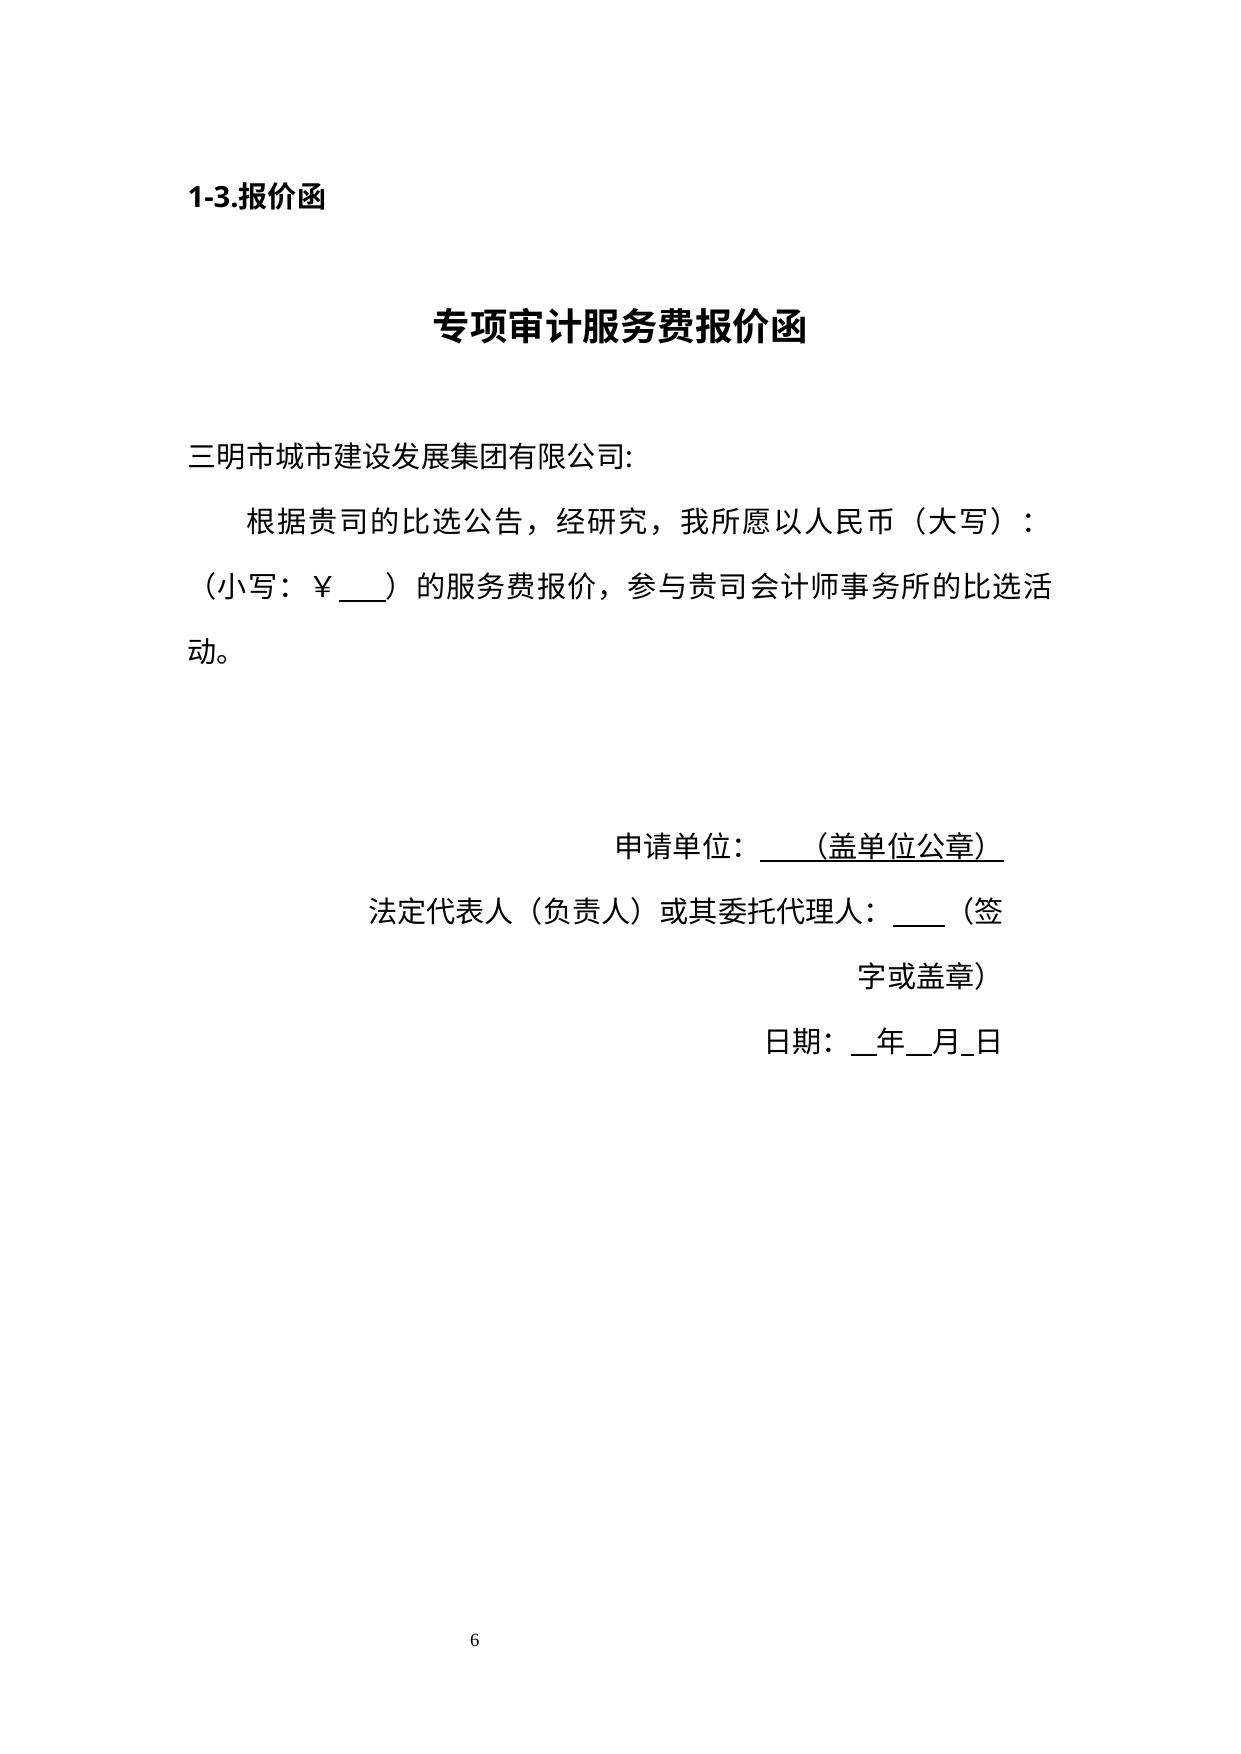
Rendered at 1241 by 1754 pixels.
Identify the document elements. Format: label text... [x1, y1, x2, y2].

text 专项审计服务费报价函 [187, 292, 1053, 357]
text 法定代表人（负责人）或其委托代理人： （签字或盖章） [187, 877, 1003, 1007]
text 根据贵司的比选公告，经研究，我所愿以人民币（大写）： （小写：￥ ）的服务费报价，参与贵司会计师事务所的比选活动。 [187, 487, 1053, 682]
text 申请单位： （盖单位公章） [187, 812, 1003, 877]
text 日期： 年 月 日 [187, 1007, 1003, 1072]
text 三明市城市建设发展集团有限公司: [187, 422, 1053, 487]
text 1-3.报价函 [187, 162, 1053, 227]
